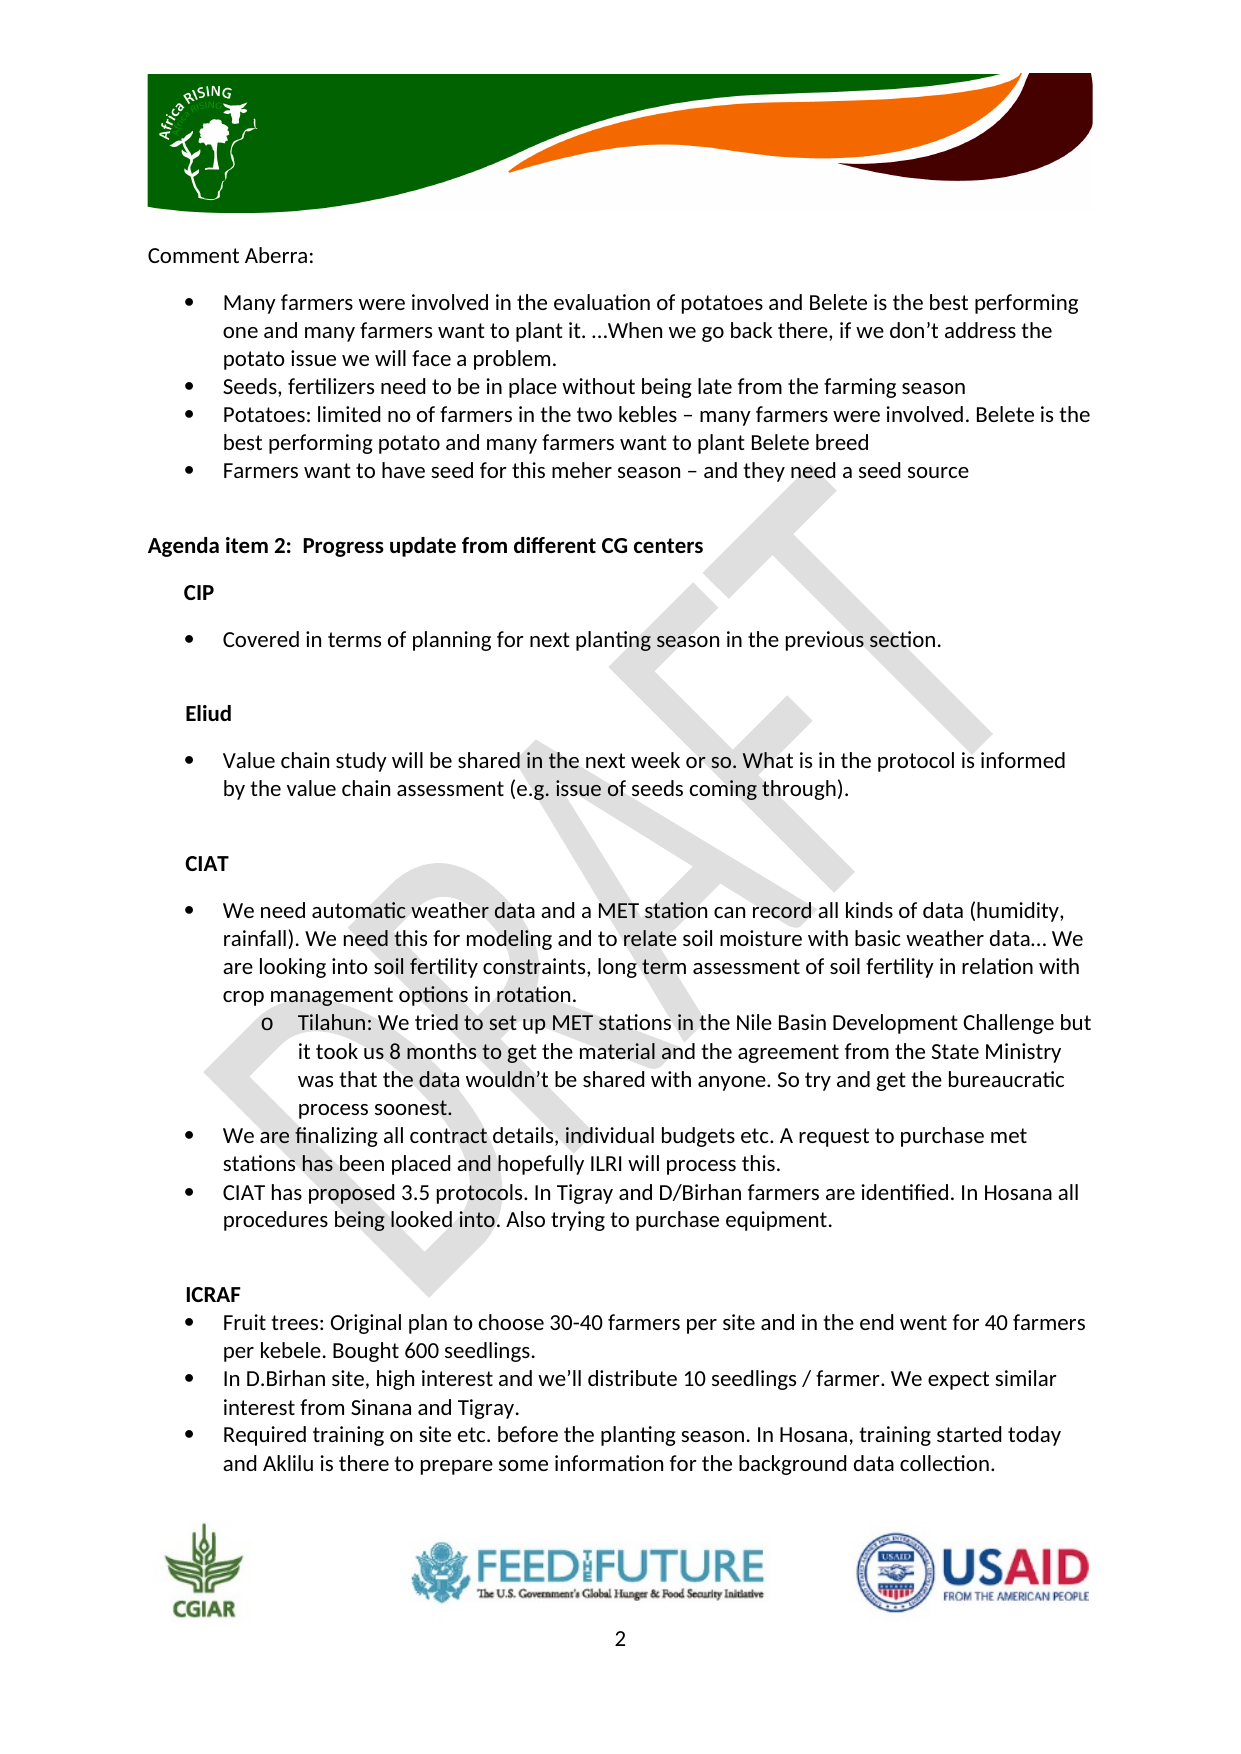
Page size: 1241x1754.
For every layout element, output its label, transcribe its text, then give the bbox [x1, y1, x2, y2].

text CIP [148, 578, 1093, 606]
list Fruit trees: Original plan to choose 30-40 farmers per site and in the end went for 40 farmers per kebele. Bought 600 seedlings. [185, 1308, 1093, 1364]
list In D.Birhan site, high interest and we’ll distribute 10 seedlings / farmer. We expect similar interest from Sinana and Tigray. [185, 1364, 1093, 1421]
text Comment Aberra: [148, 241, 1093, 269]
list Many farmers were involved in the evaluation of potatoes and Belete is the best performing one and many farmers want to plant it. …When we go back there, if we don’t address the potato issue we will face a problem. [185, 288, 1093, 372]
list Potatoes: limited no of farmers in the two kebles – many farmers were involved. Belete is the best performing potato and many farmers want to plant Belete breed [185, 400, 1093, 456]
text Agenda item 2: Progress update from different CG centers [148, 531, 1093, 559]
text Eliud [148, 699, 1093, 728]
text CIAT [185, 849, 1093, 877]
picture [147, 73, 1093, 213]
list We need automatic weather data and a MET station can record all kinds of data (humidity, rainfall). We need this for modeling and to relate soil moisture with basic weather data… We are looking into soil fertility constraints, long term assessment of soil fertility in relation with crop management options in rotation. [185, 896, 1093, 1008]
list CIAT has proposed 3.5 protocols. In Tigray and D/Birhan farmers are identified. In Hosana all procedures being looked into. Also trying to purchase equipment. [185, 1178, 1093, 1234]
list Farmers want to have seed for this meher season – and they need a seed source [185, 456, 1093, 484]
list Covered in terms of planning for next planting season in the previous section. [185, 625, 1093, 653]
list Value chain study will be shared in the next week or so. What is in the protocol is informed by the value chain assessment (e.g. issue of seeds coming through). [185, 746, 1093, 802]
list Required training on site etc. before the planting season. In Hosana, training started today and Aklilu is there to prepare some information for the background data collection. [185, 1421, 1093, 1477]
list Tilahun: We tried to set up MET stations in the Nile Basin Development Challenge but it took us 8 months to get the material and the agreement from the State Ministry was that the data wouldn’t be shared with anyone. So try and get the bureaucratic process soonest. [260, 1008, 1093, 1122]
list We are finalizing all contract details, individual budgets etc. A request to purchase met stations has been placed and hopefully ILRI will process this. [185, 1122, 1093, 1178]
picture [151, 1521, 1089, 1625]
list ICRAF [185, 1281, 1093, 1308]
list Seeds, fertilizers need to be in place without being late from the farming season [185, 372, 1093, 400]
